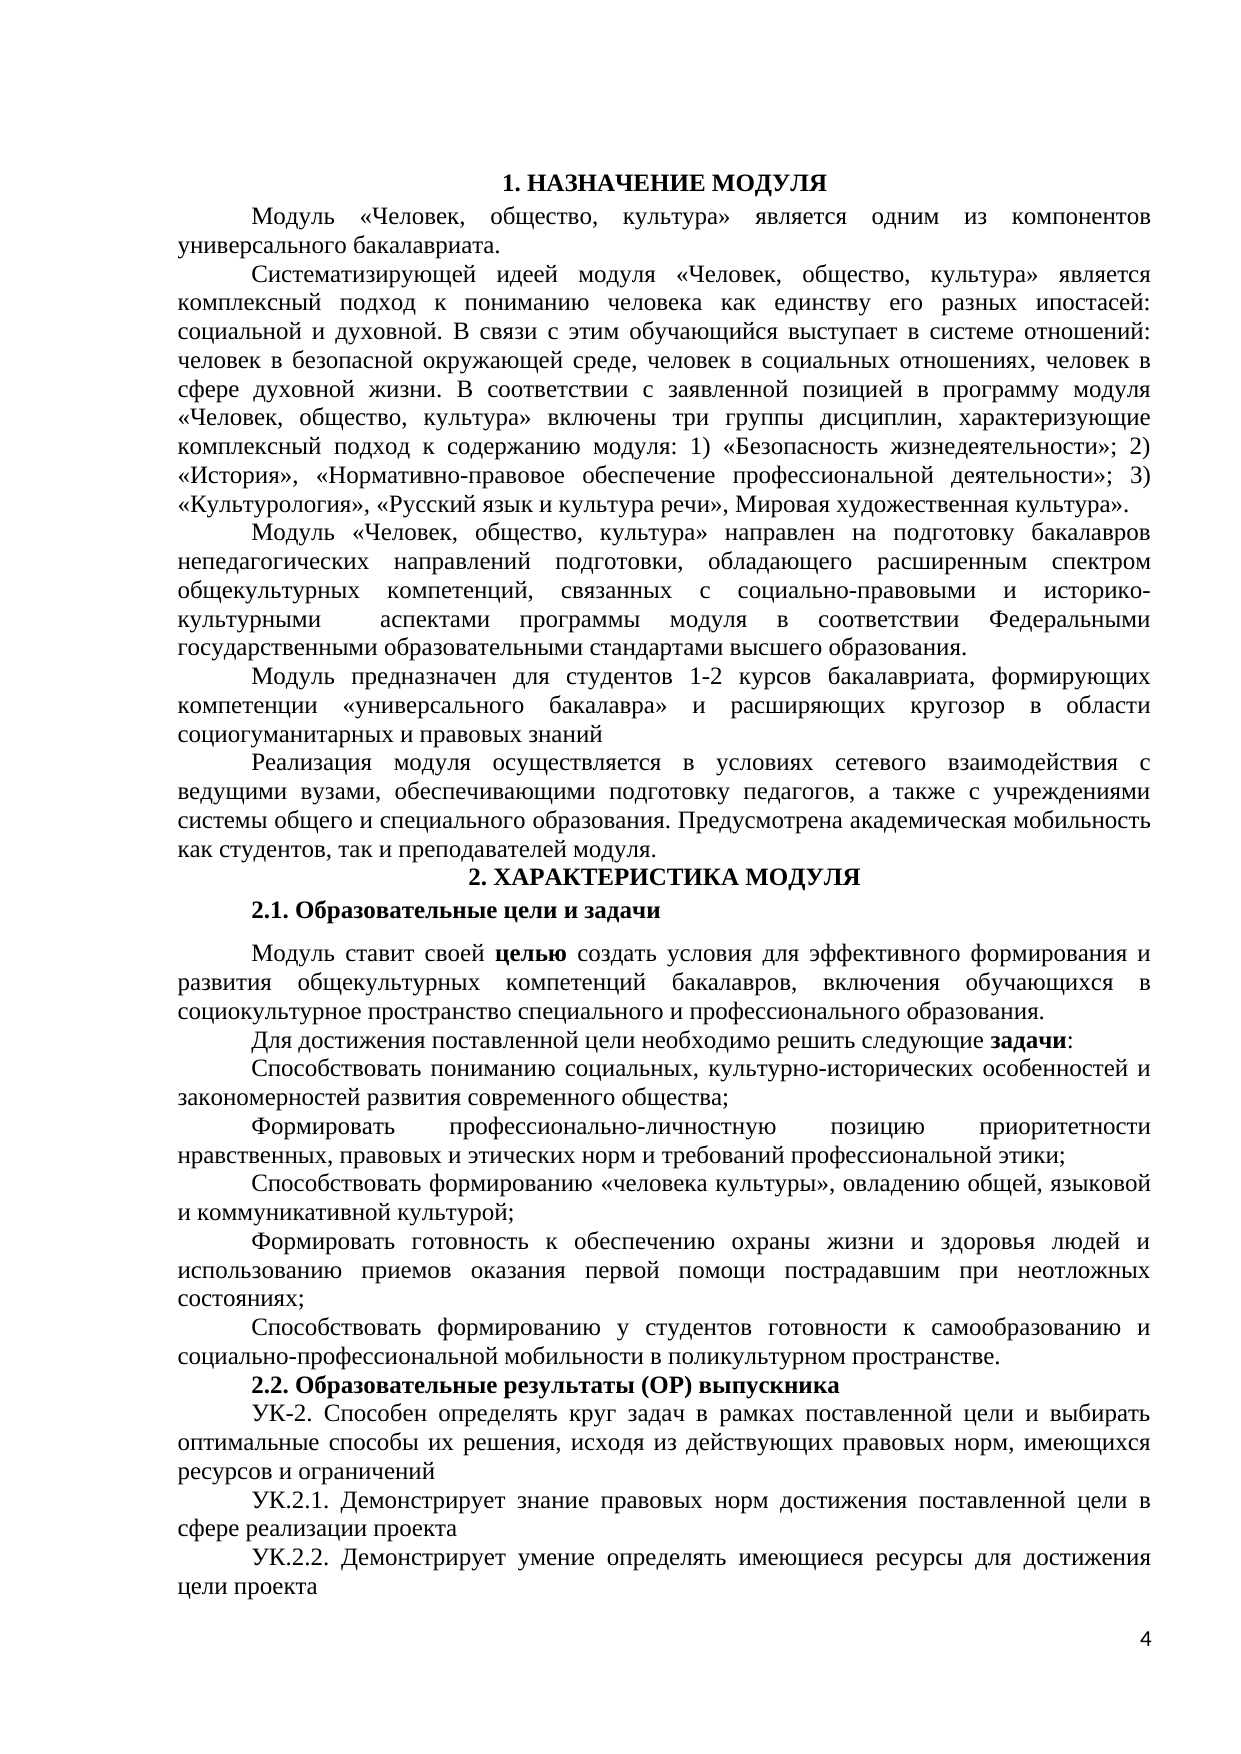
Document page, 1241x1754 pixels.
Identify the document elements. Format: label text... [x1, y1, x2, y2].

text Модуль предназначен для студентов 1-2 курсов бакалавриата, формирующих компетенции «универсального бакалавра» и расширяющих кругозор в области социогуманитарных и правовых знаний [177, 661, 1152, 747]
text Модуль «Человек, общество, культура» является одним из компонентов универсального бакалавриата. [177, 201, 1152, 259]
subtitle 2. ХАРАКТЕРИСТИКА МОДУЛЯ [177, 862, 1152, 891]
text Для достижения поставленной цели необходимо решить следующие задачи: [177, 1025, 1152, 1053]
text Модуль «Человек, общество, культура» направлен на подготовку бакалавров непедагогических направлений подготовки, обладающего расширенным спектром общекультурных компетенций, связанных с социально-правовыми и историко-культурными аспектами программы модуля в соответствии Федеральными государственными образовательными стандартами высшего образования. [177, 517, 1152, 661]
text УК-2. Способен определять круг задач в рамках поставленной цели и выбирать оптимальные способы их решения, исходя из действующих правовых норм, имеющихся ресурсов и ограничений [177, 1398, 1152, 1485]
text 2.2. Образовательные результаты (ОР) выпускника [177, 1370, 1138, 1398]
text Формировать профессионально-личностную позицию приоритетности нравственных, правовых и этических норм и требований профессиональной этики; [177, 1111, 1152, 1168]
text Способствовать формированию у студентов готовности к самообразованию и социально-профессиональной мобильности в поликультурном пространстве. [177, 1312, 1152, 1370]
subtitle 1. НАЗНАЧЕНИЕ МОДУЛЯ [177, 168, 1152, 197]
text Систематизирующей идеей модуля «Человек, общество, культура» является комплексный подход к пониманию человека как единству его разных ипостасей: социальной и духовной. В связи с этим обучающийся выступает в системе отношений: человек в безопасной окружающей среде, человек в социальных отношениях, человек в сфере духовной жизни. В соответствии с заявленной позицией в программу модуля «Человек, общество, культура» включены три группы дисциплин, характеризующие комплексный подход к содержанию модуля: 1) «Безопасность жизнедеятельности»; 2) «История», «Нормативно-правовое обеспечение профессиональной деятельности»; 3) «Культурология», «Русский язык и культура речи», Мировая художественная культура». [177, 259, 1152, 517]
text Модуль ставит своей целью создать условия для эффективного формирования и развития общекультурных компетенций бакалавров, включения обучающихся в социокультурное пространство специального и профессионального образования. [177, 938, 1152, 1025]
text Реализация модуля осуществляется в условиях сетевого взаимодействия с ведущими вузами, обеспечивающими подготовку педагогов, а также с учреждениями системы общего и специального образования. Предусмотрена академическая мобильность как студентов, так и преподавателей модуля. [177, 747, 1152, 862]
text УК.2.1. Демонстрирует знание правовых норм достижения поставленной цели в сфере реализации проекта [177, 1485, 1152, 1542]
text Способствовать пониманию социальных, культурно-исторических особенностей и закономерностей развития современного общества; [177, 1053, 1152, 1111]
text 2.1. Образовательные цели и задачи [177, 895, 1152, 924]
text Формировать готовность к обеспечению охраны жизни и здоровья людей и использованию приемов оказания первой помощи пострадавшим при неотложных состояниях; [177, 1226, 1152, 1312]
text Способствовать формированию «человека культуры», овладению общей, языковой и коммуникативной культурой; [177, 1168, 1152, 1226]
text УК.2.2. Демонстрирует умение определять имеющиеся ресурсы для достижения цели проекта [177, 1542, 1152, 1600]
